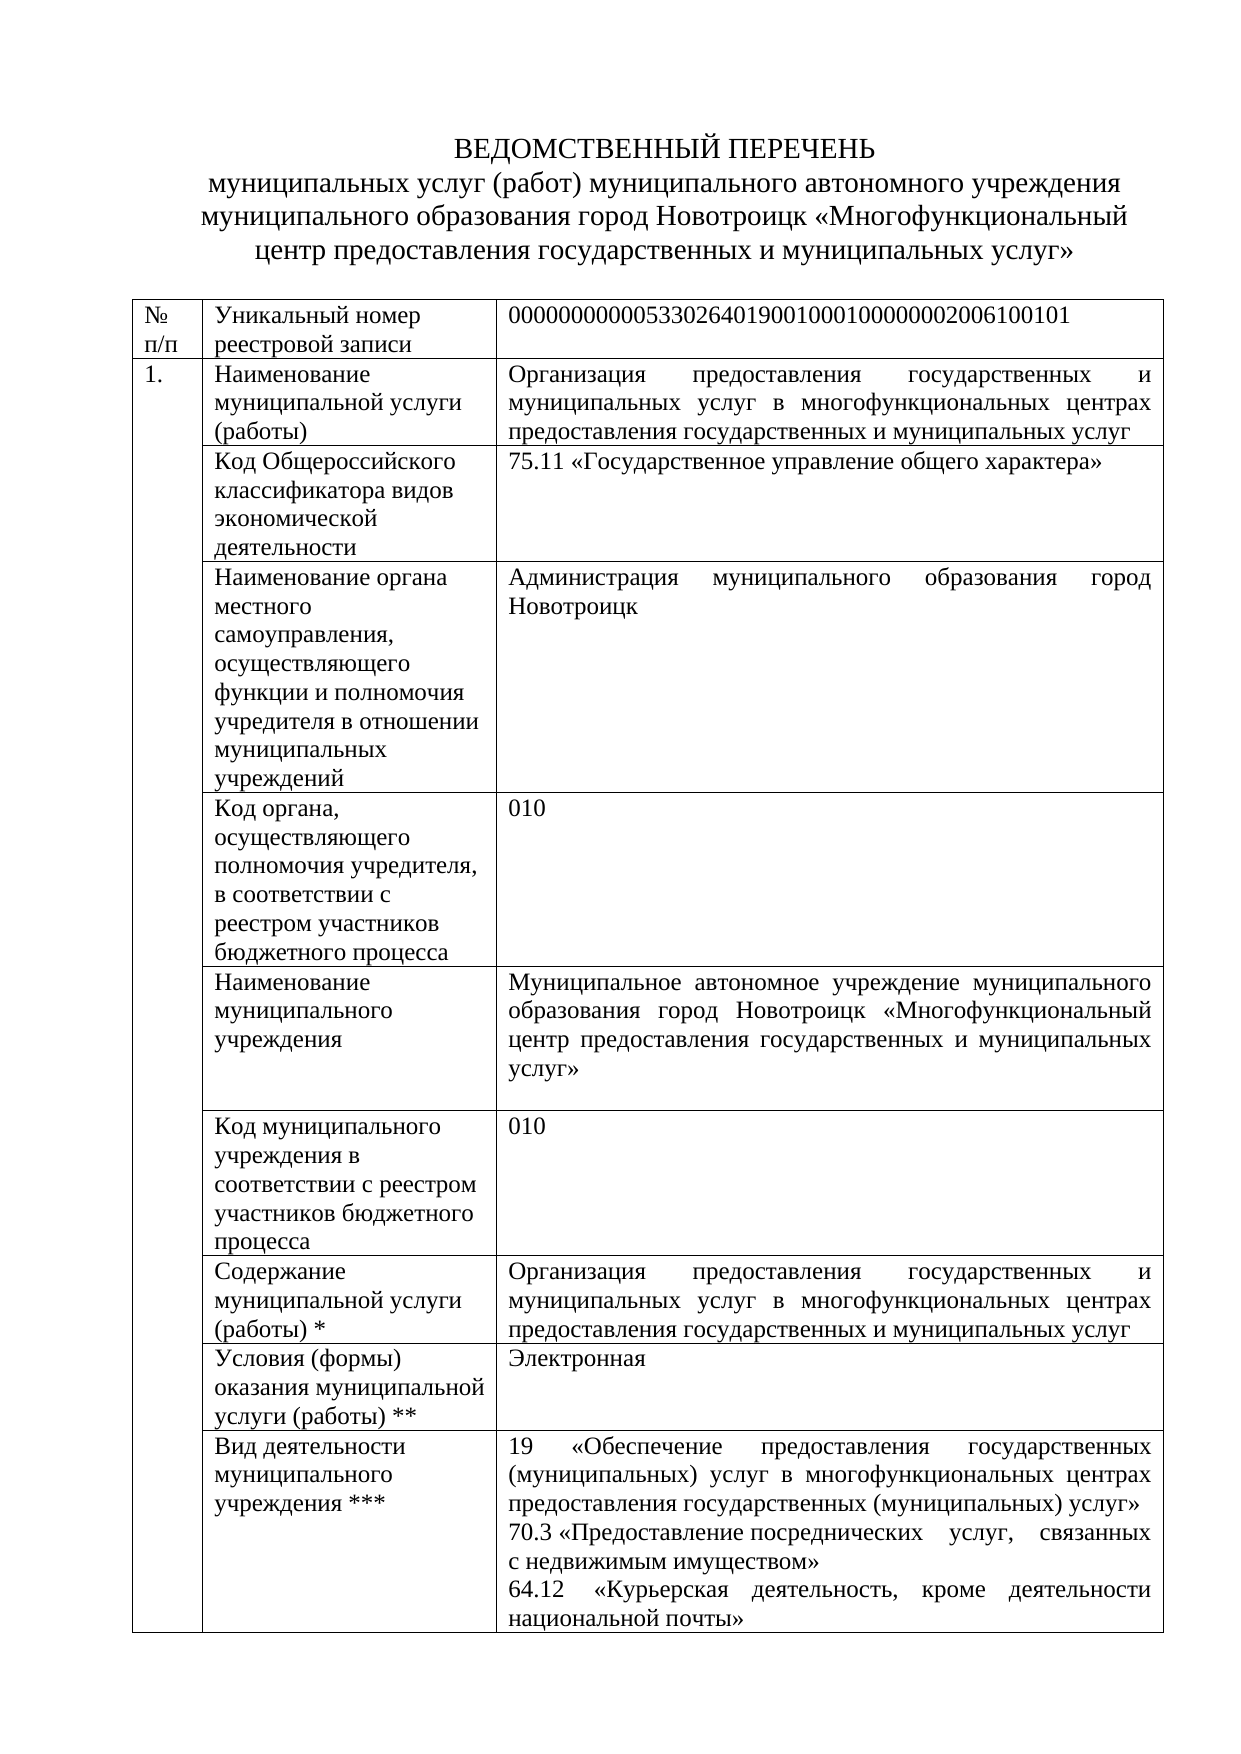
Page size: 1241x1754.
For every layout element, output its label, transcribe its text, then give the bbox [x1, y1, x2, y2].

text ВЕДОМСТВЕННЫЙ ПЕРЕЧЕНЬ [177, 131, 1152, 165]
table_cell Код Общероссийского классификатора видов экономической деятельности [203, 446, 496, 561]
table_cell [203, 1431, 496, 1632]
table_cell Код муниципального учреждения в соответствии с реестром участников бюджетного процесса [203, 1111, 496, 1255]
table_cell Наименование муниципальной услуги (работы) [203, 359, 496, 445]
table_cell 75.11 «Государственное управление общего характера» [497, 446, 1163, 561]
table_cell Условия (формы) оказания муниципальной услуги (работы) ** [203, 1344, 496, 1430]
table_header 000000000005330264019001000100000002006100101 [497, 300, 1163, 358]
table_cell 010 [497, 793, 1163, 966]
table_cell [497, 1431, 1163, 1632]
table_cell Электронная [497, 1344, 1163, 1430]
table_cell Наименование муниципального учреждения [203, 967, 496, 1110]
table_cell Содержание муниципальной услуги (работы) * [203, 1256, 496, 1342]
table_cell Наименование органа местного самоуправления, осуществляющего функции и полномочия учредителя в отношении муниципальных учреждений [203, 562, 496, 792]
table_cell Организация предоставления государственных и муниципальных услуг в многофункциональных центрах предоставления государственных и муниципальных услуг [497, 1256, 1163, 1342]
table_cell 1. [133, 359, 202, 1632]
table_cell Администрация муниципального образования город Новотроицк [497, 562, 1163, 792]
table_cell Муниципальное автономное учреждение муниципального образования город Новотроицк «Многофункциональный центр предоставления государственных и муниципальных услуг» [497, 967, 1163, 1110]
table_header № п/п [133, 300, 202, 358]
table_cell 010 [497, 1111, 1163, 1255]
table_cell Код органа, осуществляющего полномочия учредителя, в соответствии с реестром участников бюджетного процесса [203, 793, 496, 966]
table_cell Организация предоставления государственных и муниципальных услуг в многофункциональных центрах предоставления государственных и муниципальных услуг [497, 359, 1163, 445]
text муниципальных услуг (работ) муниципального автономного учреждения муниципального образования город Новотроицк «Многофункциональный центр предоставления государственных и муниципальных услуг» [177, 165, 1152, 266]
table_header Уникальный номер реестровой записи [203, 300, 496, 358]
